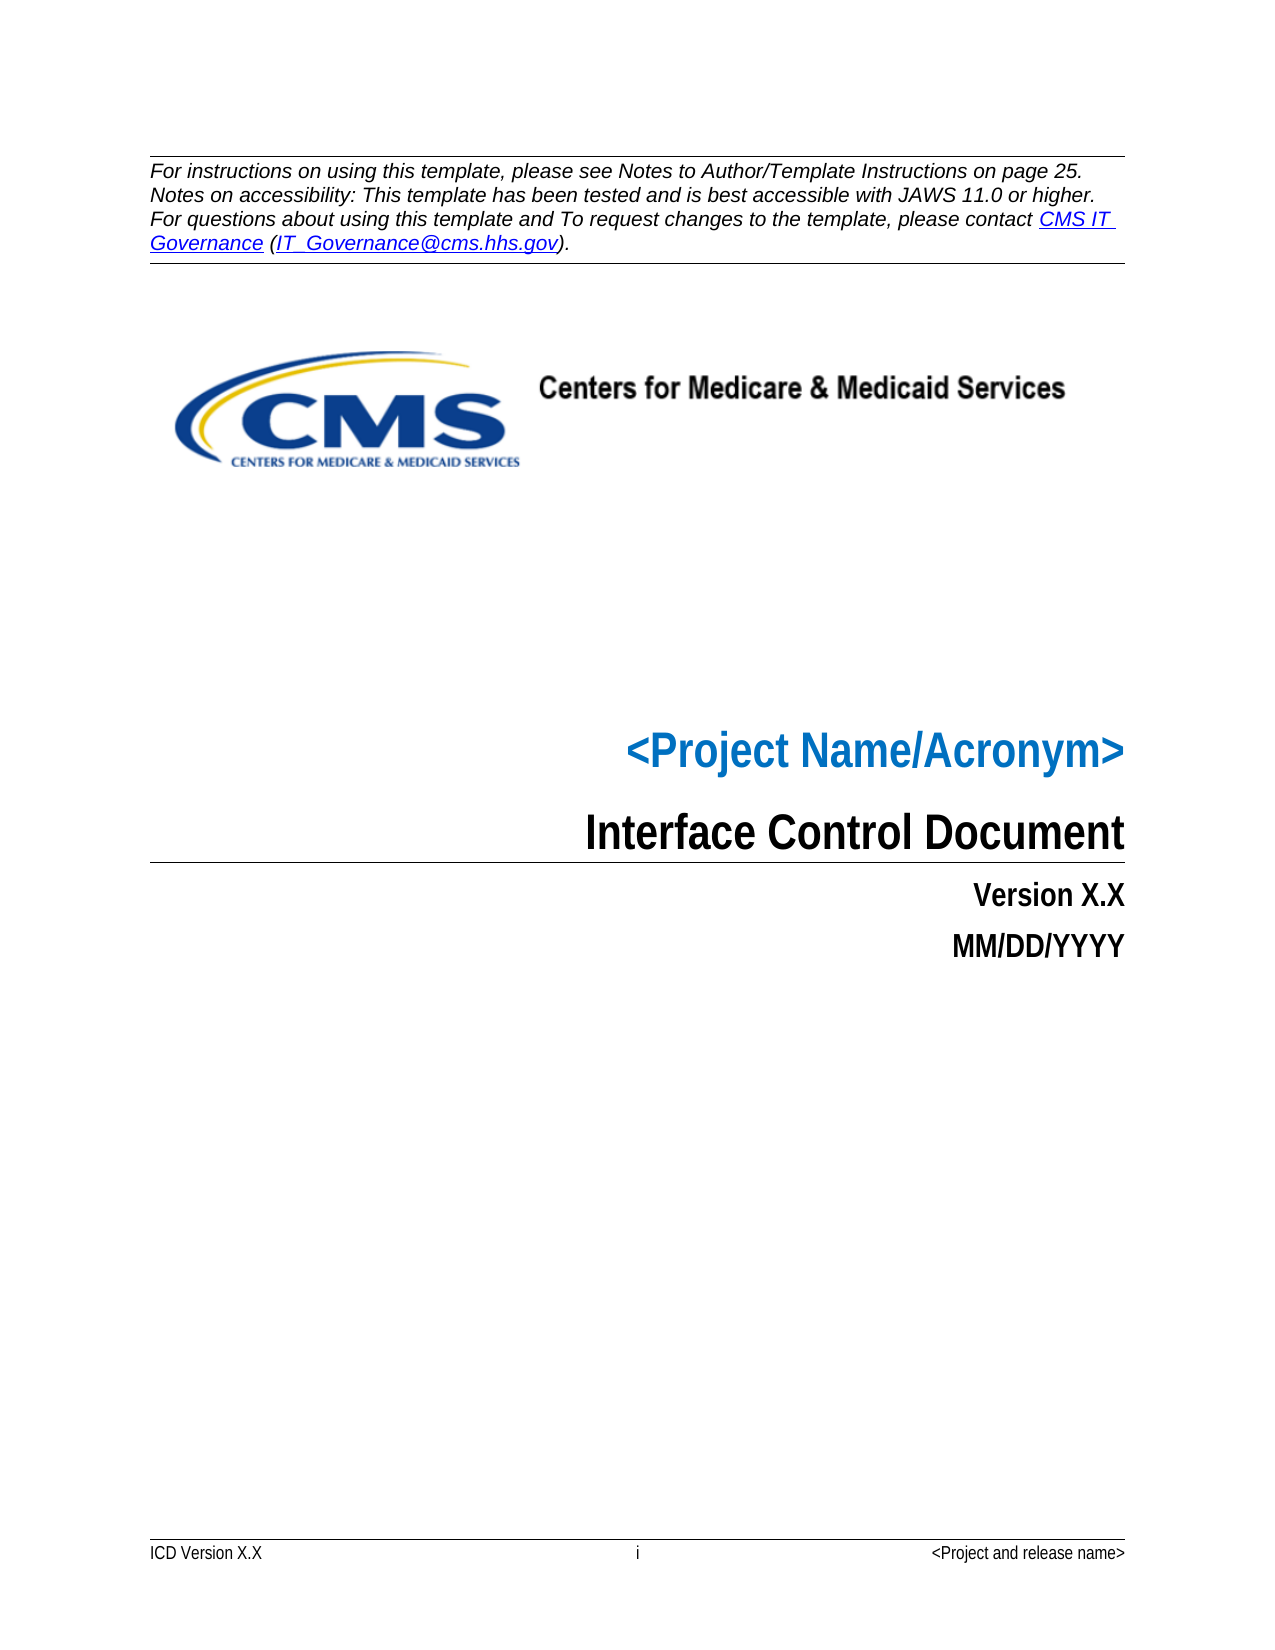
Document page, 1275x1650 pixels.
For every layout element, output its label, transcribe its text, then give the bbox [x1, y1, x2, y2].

text <Project Name/Acronym> [150, 720, 1125, 778]
text Version X.X [150, 876, 1125, 914]
text MM/DD/YYYY [150, 926, 1125, 964]
picture [150, 313, 1102, 512]
text For instructions on using this template, please see Notes to Author/Template Instructions on page 25. Notes on accessibility: This template has been tested and is best accessible with JAWS 11.0 or higher. For questions about using this template and To request changes to the template, please contact CMS IT Governance (IT_Governance@cms.hhs.gov). [150, 157, 1125, 263]
subtitle Interface Control Document [150, 803, 1125, 862]
